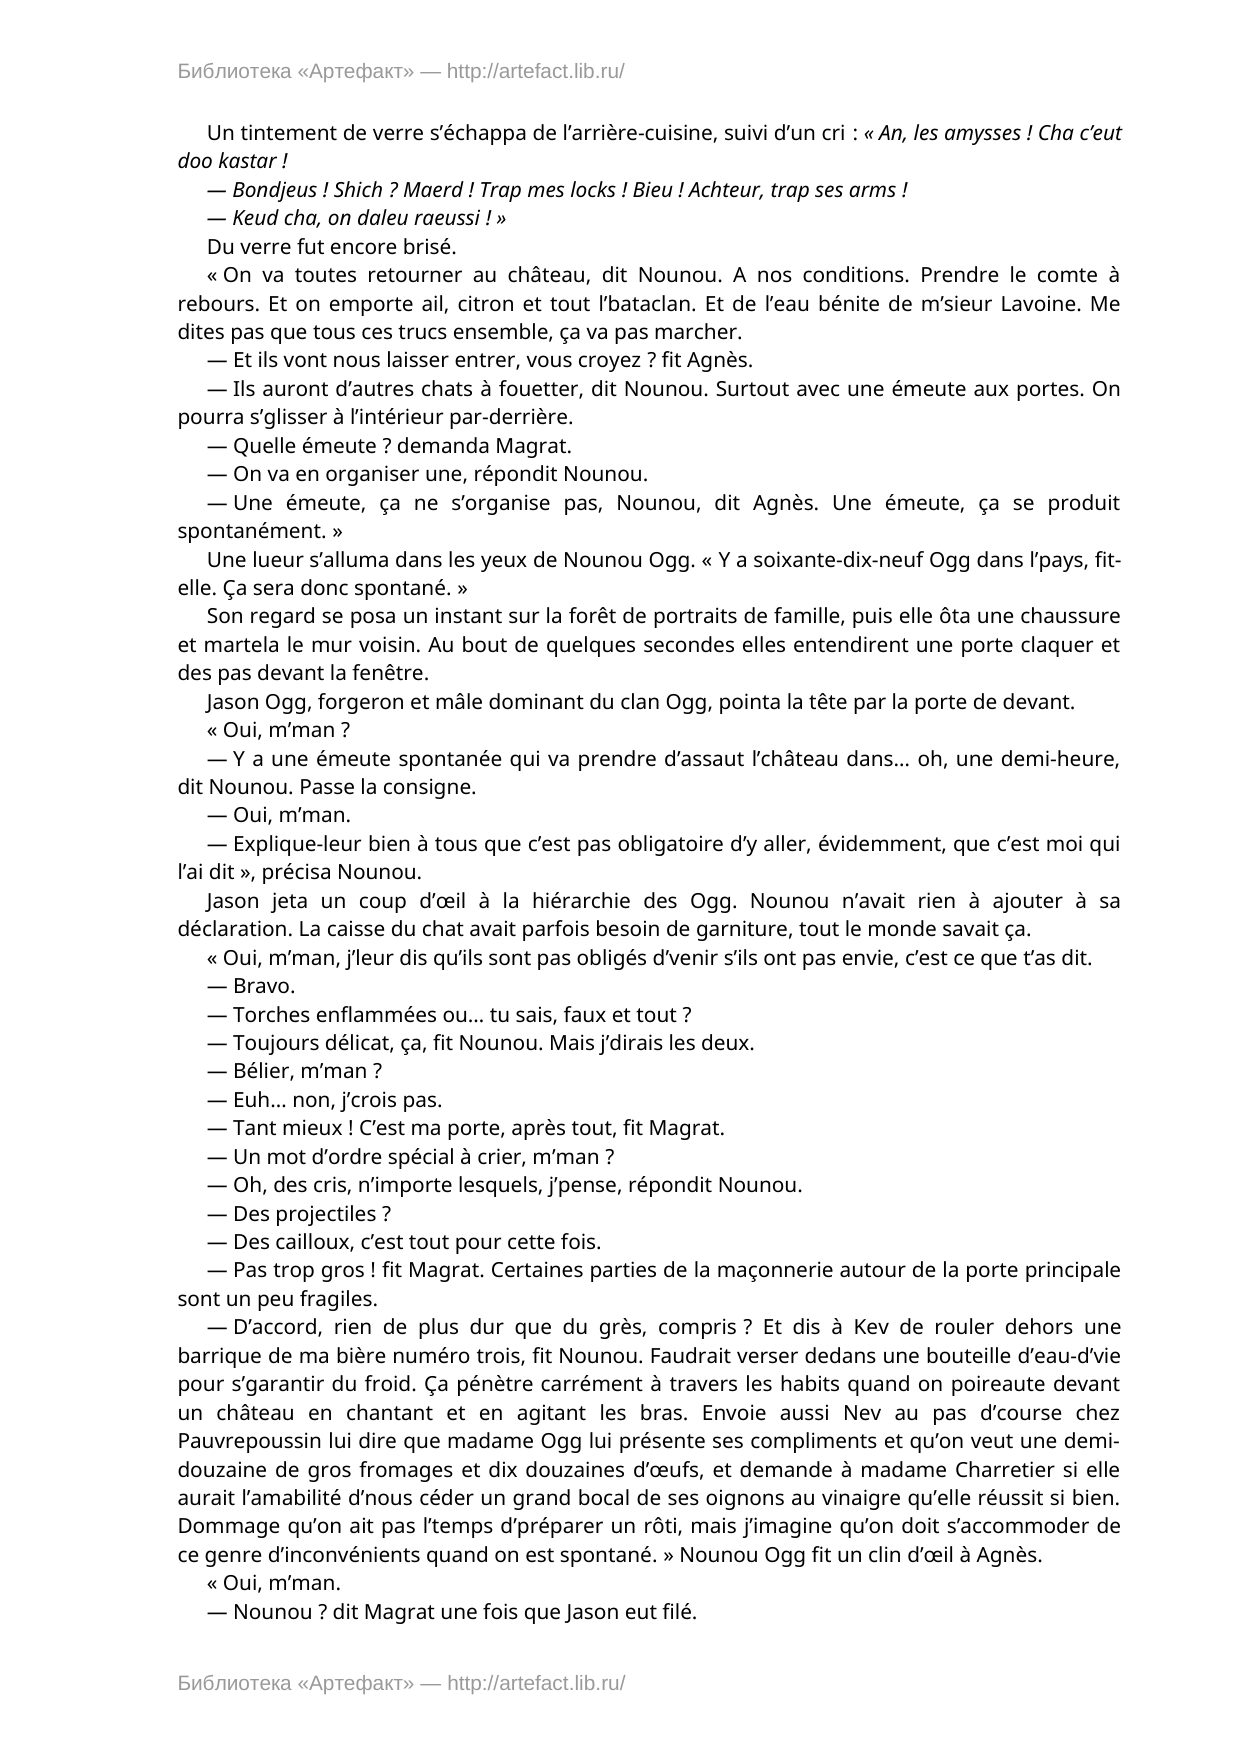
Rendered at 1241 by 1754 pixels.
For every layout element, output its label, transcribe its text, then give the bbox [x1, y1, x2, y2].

text — Euh… non, j’crois pas. [177, 1085, 1122, 1113]
text Du verre fut encore brisé. [177, 232, 1122, 260]
text Son regard se posa un instant sur la forêt de portraits de famille, puis elle ôta une chaussure et martela le mur voisin. Au bout de quelques secondes elles entendirent une porte claquer et des pas devant la fenêtre. [177, 602, 1122, 687]
text — On va en organiser une, répondit Nounou. [177, 459, 1122, 488]
text Jason jeta un coup d’œil à la hiérarchie des Ogg. Nounou n’avait rien à ajouter à sa déclaration. La caisse du chat avait parfois besoin de garniture, tout le monde savait ça. [177, 886, 1122, 943]
text « Oui, m’man. [177, 1568, 1122, 1597]
text — Bélier, m’man ? [177, 1057, 1122, 1085]
text — Oh, des cris, n’importe lesquels, j’pense, répondit Nounou. [177, 1170, 1122, 1199]
text — Bondjeus ! Shich ? Maerd ! Trap mes locks ! Bieu ! Achteur, trap ses arms ! [177, 175, 1122, 203]
text « On va toutes retourner au château, dit Nounou. A nos conditions. Prendre le comte à rebours. Et on emporte ail, citron et tout l’bataclan. Et de l’eau bénite de m’sieur Lavoine. Me dites pas que tous ces trucs ensemble, ça va pas marcher. [177, 260, 1122, 346]
text — Y a une émeute spontanée qui va prendre d’assaut l’château dans… oh, une demi-heure, dit Nounou. Passe la consigne. [177, 744, 1122, 801]
text Une lueur s’alluma dans les yeux de Nounou Ogg. « Y a soixante-dix-neuf Ogg dans l’pays, fit-elle. Ça sera donc spontané. » [177, 545, 1122, 602]
text — Un mot d’ordre spécial à crier, m’man ? [177, 1142, 1122, 1170]
text — Toujours délicat, ça, fit Nounou. Mais j’dirais les deux. [177, 1028, 1122, 1057]
text « Oui, m’man, j’leur dis qu’ils sont pas obligés d’venir s’ils ont pas envie, c’est ce que t’as dit. [177, 943, 1122, 971]
text Jason Ogg, forgeron et mâle dominant du clan Ogg, pointa la tête par la porte de devant. [177, 687, 1122, 715]
text — Pas trop gros ! fit Magrat. Certaines parties de la maçonnerie autour de la porte principale sont un peu fragiles. [177, 1256, 1122, 1312]
text — Keud cha, on daleu raeussi ! » [177, 203, 1122, 232]
text « Oui, m’man ? [177, 715, 1122, 744]
text — Une émeute, ça ne s’organise pas, Nounou, dit Agnès. Une émeute, ça se produit spontanément. » [177, 488, 1122, 545]
text — Tant mieux ! C’est ma porte, après tout, fit Magrat. [177, 1113, 1122, 1142]
text — Ils auront d’autres chats à fouetter, dit Nounou. Surtout avec une émeute aux portes. On pourra s’glisser à l’intérieur par-derrière. [177, 374, 1122, 431]
text — D’accord, rien de plus dur que du grès, compris ? Et dis à Kev de rouler dehors une barrique de ma bière numéro trois, fit Nounou. Faudrait verser dedans une bouteille d’eau-d’vie pour s’garantir du froid. Ça pénètre carrément à travers les habits quand on poireaute devant un château en chantant et en agitant les bras. Envoie aussi Nev au pas d’course chez Pauvrepoussin lui dire que madame Ogg lui présente ses compliments et qu’on veut une demi-douzaine de gros fromages et dix douzaines d’œufs, et demande à madame Charretier si elle aurait l’amabilité d’nous céder un grand bocal de ses oignons au vinaigre qu’elle réussit si bien. Dommage qu’on ait pas l’temps d’préparer un rôti, mais j’imagine qu’on doit s’accommoder de ce genre d’inconvénients quand on est spontané. » Nounou Ogg fit un clin d’œil à Agnès. [177, 1312, 1122, 1568]
text — Et ils vont nous laisser entrer, vous croyez ? fit Agnès. [177, 346, 1122, 374]
text Un tintement de verre s’échappa de l’arrière-cuisine, suivi d’un cri : « An, les amysses ! Cha c’eut doo kastar ! [177, 118, 1122, 175]
text — Explique-leur bien à tous que c’est pas obligatoire d’y aller, évidemment, que c’est moi qui l’ai dit », précisa Nounou. [177, 829, 1122, 886]
text — Des cailloux, c’est tout pour cette fois. [177, 1227, 1122, 1256]
text — Oui, m’man. [177, 801, 1122, 829]
text — Torches enflammées ou… tu sais, faux et tout ? [177, 1000, 1122, 1028]
text — Nounou ? dit Magrat une fois que Jason eut filé. [177, 1597, 1122, 1625]
text — Bravo. [177, 971, 1122, 1000]
text — Des projectiles ? [177, 1199, 1122, 1227]
text — Quelle émeute ? demanda Magrat. [177, 431, 1122, 459]
